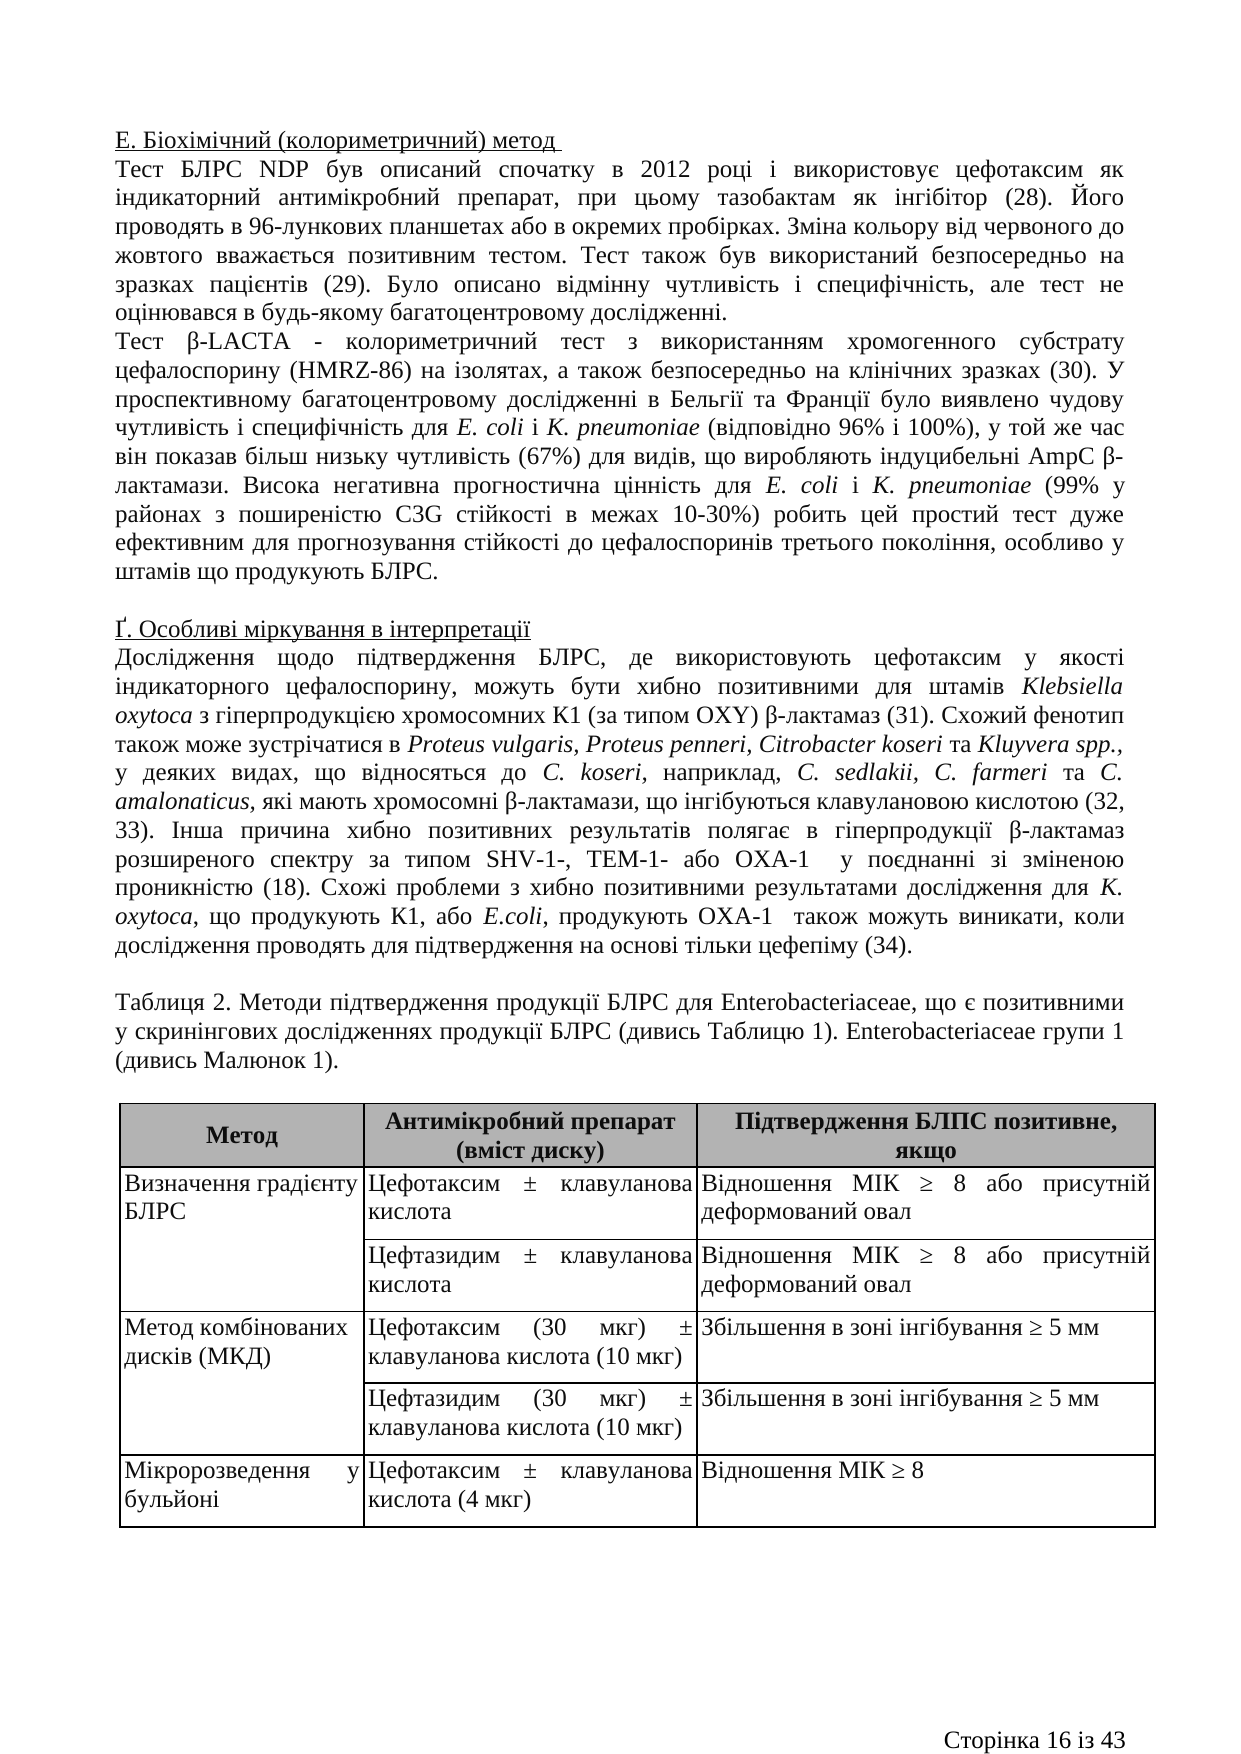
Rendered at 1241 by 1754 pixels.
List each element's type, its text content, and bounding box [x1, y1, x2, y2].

table_cell Визначення градієнту БЛРС [121, 1168, 363, 1311]
table_header Антимікробний препарат (вміст диску) [365, 1104, 696, 1166]
text Таблиця 2. Методи підтвердження продукції БЛРС для Enterobacteriaceae, що є позитивними у скринінгових дослідженнях продукції БЛРС (дивись Таблицю 1). Enterobacteriaceae групи 1 (дивись Малюнок 1). [115, 987, 1125, 1074]
text Тест БЛРС NDP був описаний спочатку в 2012 році і використовує цефотаксим як індикаторний антимікробний препарат, при цьому тазобактам як інгібітор (28). Його проводять в 96-лункових планшетах або в окремих пробірках. Зміна кольору від червоного до жовтого вважається позитивним тестом. Тест також був використаний безпосередньо на зразках пацієнтів (29). Було описано відмінну чутливість і специфічність, але тест не оцінювався в будь-якому багатоцентровому дослідженні. [115, 154, 1125, 326]
table_cell Цефотаксим ± клавуланова кислота (4 мкг) [365, 1456, 696, 1526]
table_cell Метод комбінованих дисків (МКД) [121, 1312, 363, 1454]
table_cell Цефтазидим (30 мкг) ± клавуланова кислота (10 мкг) [365, 1384, 696, 1454]
text Ґ. Особливі міркування в інтерпретації [115, 614, 1125, 642]
text Е. Біохімічний (колориметричний) метод [115, 125, 1125, 154]
text Тест β-LACTA - колориметричний тест з використанням хромогенного субстрату цефалоспорину (HMRZ-86) на ізолятах, а також безпосередньо на клінічних зразках (30). У проспективному багатоцентровому дослідженні в Бельгії та Франції було виявлено чудову чутливість і специфічність для E. coli і K. pneumoniae (відповідно 96% і 100%), у той же час він показав більш низьку чутливість (67%) для видів, що виробляють індуцибельні AmpC β-лактамази. Висока негативна прогностична цінність для E. coli і K. pneumoniae (99% у районах з поширеністю C3G стійкості в межах 10-30%) робить цей простий тест дуже ефективним для прогнозування стійкості до цефалоспоринів третього покоління, особливо у штамів що продукують БЛРС. [115, 326, 1125, 585]
table_cell Відношення МІК ≥ 8 або присутній деформований овал [698, 1240, 1154, 1311]
table_cell Цефтазидим ± клавуланова кислота [365, 1240, 696, 1311]
table_header Підтвердження БЛПС позитивне, якщо [698, 1104, 1154, 1166]
table_header Метод [121, 1104, 363, 1166]
table_cell Відношення МІК ≥ 8 [698, 1456, 1154, 1526]
table_cell Відношення МІК ≥ 8 або присутній деформований овал [698, 1168, 1154, 1238]
table_cell Цефотаксим (30 мкг) ± клавуланова кислота (10 мкг) [365, 1312, 696, 1382]
table_cell Цефотаксим ± клавуланова кислота [365, 1168, 696, 1238]
table_cell Збільшення в зоні інгібування ≥ [698, 1312, 1154, 1382]
text Дослідження щодо підтвердження БЛРС, де використовують цефотаксим у якості індикаторного цефалоспорину, можуть бути хибно позитивними для штамів Klebsiella oxytoca з гіперпродукцією хромосомних К1 (за типом OXY) β-лактамаз (31). Схожий фенотип також може зустрічатися в Proteus vulgaris, Proteus penneri, Citrobacter koseri та Kluyvera spp., у деяких видах, що відносяться до C. koseri, наприклад, C. sedlakii, C. farmeri та C. amalonaticus, які мають хромосомні β-лактамази, що інгібуються клавулановою кислотою (32, 33). Інша причина хибно позитивних результатів полягає в гіперпродукції β-лактамаз розширеного спектру за типом SHV-1-, TEM-1- або OXA-1 у поєднанні зі зміненою проникністю (18). Схожі проблеми з хибно позитивними результатами дослідження для K. oxytoca, що продукують К1, або E.coli, продукують ОХА-1 також можуть виникати, коли дослідження проводять для підтвердження на основі тільки цефепіму (34). [115, 642, 1125, 959]
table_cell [121, 1456, 363, 1526]
table_cell Збільшення в зоні інгібування ≥ [698, 1384, 1154, 1454]
